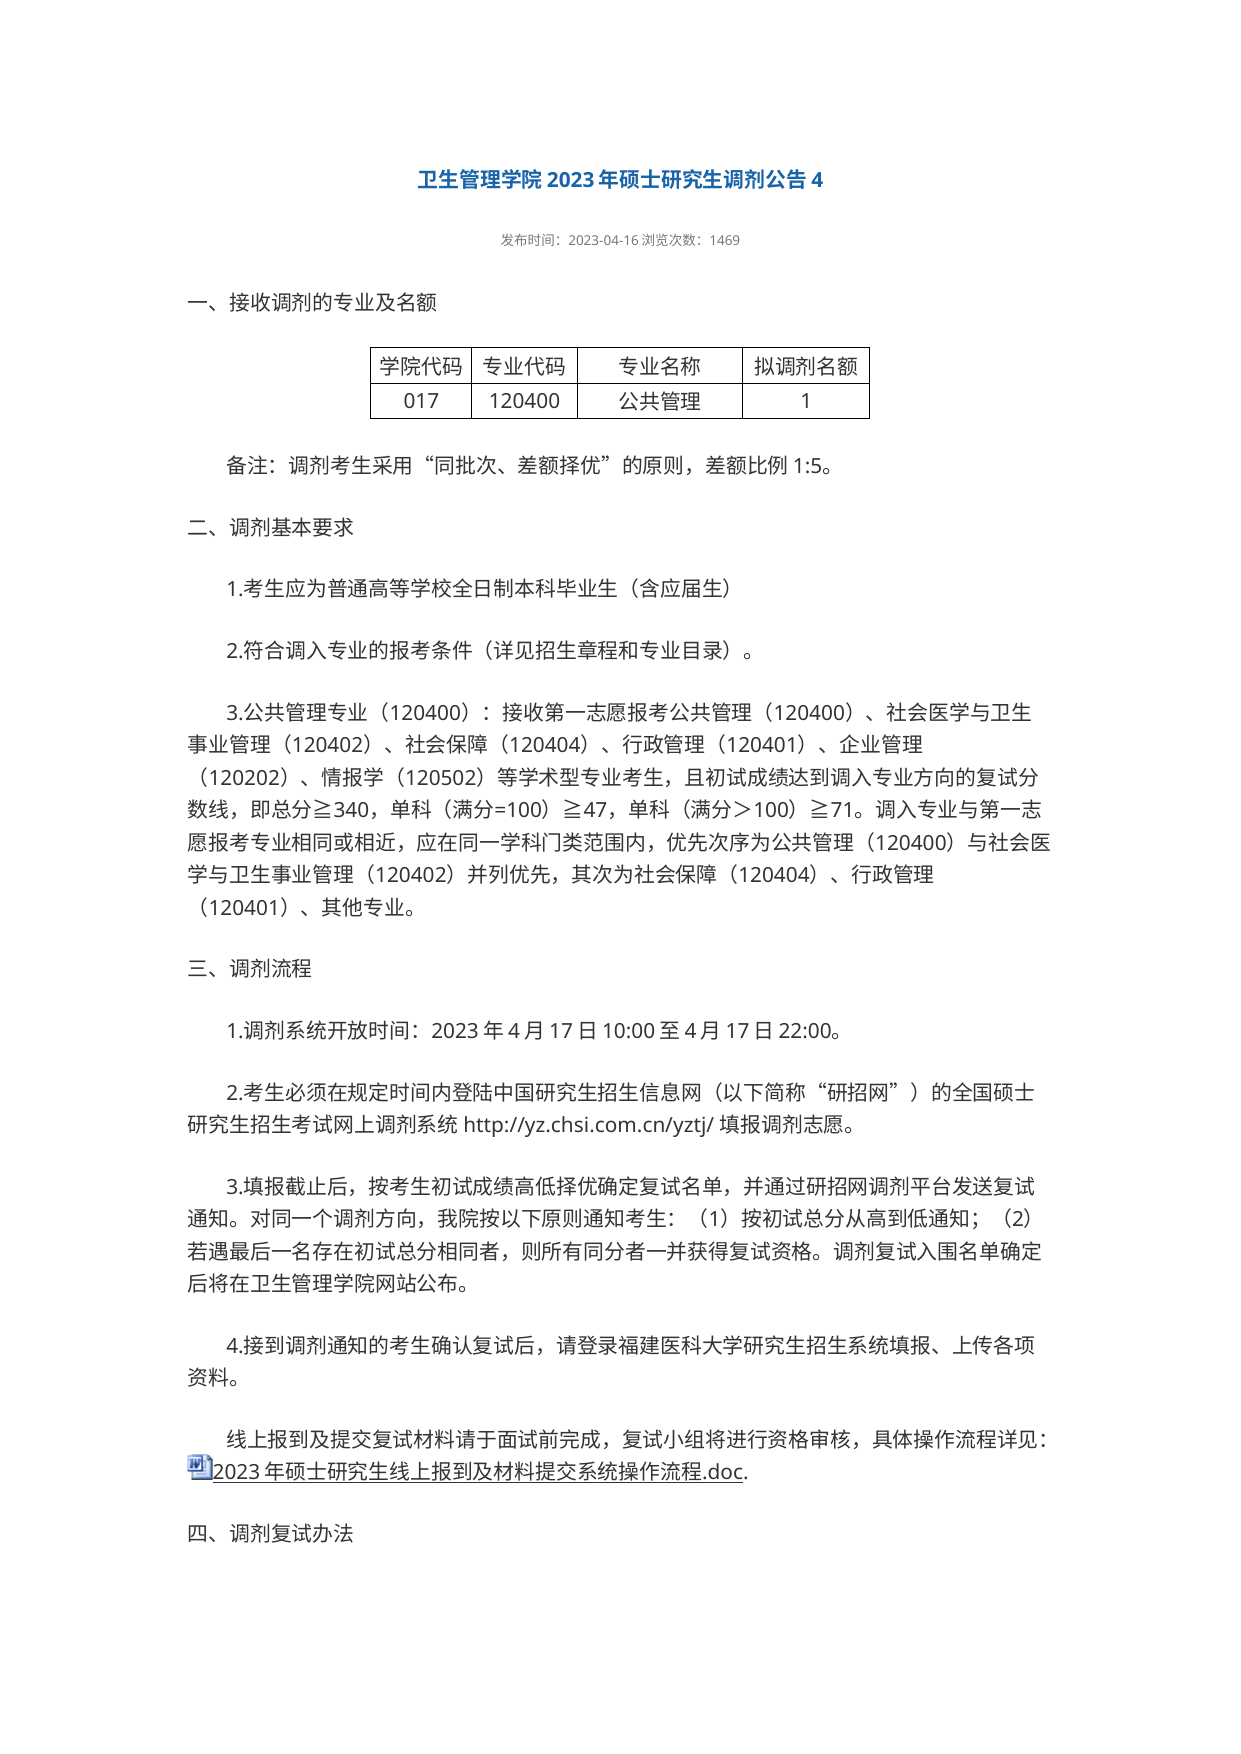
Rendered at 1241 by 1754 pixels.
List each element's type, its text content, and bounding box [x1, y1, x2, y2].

subtitle 卫生管理学院2023年硕士研究生调剂公告4 [187, 162, 1053, 194]
text 三、调剂流程 [187, 951, 1053, 984]
text 线上报到及提交复试材料请于面试前完成，复试小组将进行资格审核，具体操作流程详见：2023年硕士研究生线上报到及材料提交系统操作流程.doc. [187, 1422, 1053, 1487]
text 4.接到调剂通知的考生确认复试后，请登录福建医科大学研究生招生系统填报、上传各项资料。 [187, 1328, 1053, 1393]
table_cell 017 [371, 384, 471, 418]
text 1.考生应为普通高等学校全日制本科毕业生（含应届生） [187, 571, 1053, 604]
picture [187, 1454, 213, 1480]
text 发布时间：2023-04-16浏览次数：1469 [187, 224, 1053, 256]
table_cell 公共管理 [578, 384, 742, 418]
table_header 学院代码 [371, 348, 471, 382]
table_header 专业名称 [578, 348, 742, 382]
text 3.填报截止后，按考生初试成绩高低择优确定复试名单，并通过研招网调剂平台发送复试通知。对同一个调剂方向，我院按以下原则通知考生：（1）按初试总分从高到低通知；（2）若遇最后一名存在初试总分相同者，则所有同分者一并获得复试资格。调剂复试入围名单确定后将在卫生管理学院网站公布。 [187, 1169, 1053, 1299]
text 备注：调剂考生采用“同批次、差额择优”的原则，差额比例1:5。 [187, 448, 1053, 481]
table_header 拟调剂名额 [743, 348, 869, 382]
table_cell 120400 [472, 384, 577, 418]
text 四、调剂复试办法 [187, 1516, 1053, 1549]
text 2.符合调入专业的报考条件（详见招生章程和专业目录）。 [187, 633, 1053, 666]
text 3.公共管理专业（120400）：接收第一志愿报考公共管理（120400）、社会医学与卫生事业管理（120402）、社会保障（120404）、行政管理（120401）、企业管理（120202）、情报学（120502）等学术型专业考生，且初试成绩达到调入专业方向的复试分数线，即总分≧340，单科（满分=100）≧47，单科（满分＞100）≧71。调入专业与第一志愿报考专业相同或相近，应在同一学科门类范围内，优先次序为公共管理（120400）与社会医学与卫生事业管理（120402）并列优先，其次为社会保障（120404）、行政管理（120401）、其他专业。 [187, 695, 1053, 922]
text 1.调剂系统开放时间：2023年4月17日10:00至4月17日22:00。 [187, 1013, 1053, 1046]
table_header 专业代码 [472, 348, 577, 382]
text 2.考生必须在规定时间内登陆中国研究生招生信息网（以下简称“研招网”）的全国硕士研究生招生考试网上调剂系统 http://yz.chsi.com.cn/yztj/ 填报调剂志愿。 [187, 1075, 1053, 1140]
text 一、接收调剂的专业及名额 [187, 285, 1053, 318]
table_cell 1 [743, 384, 869, 418]
text 二、调剂基本要求 [187, 510, 1053, 542]
